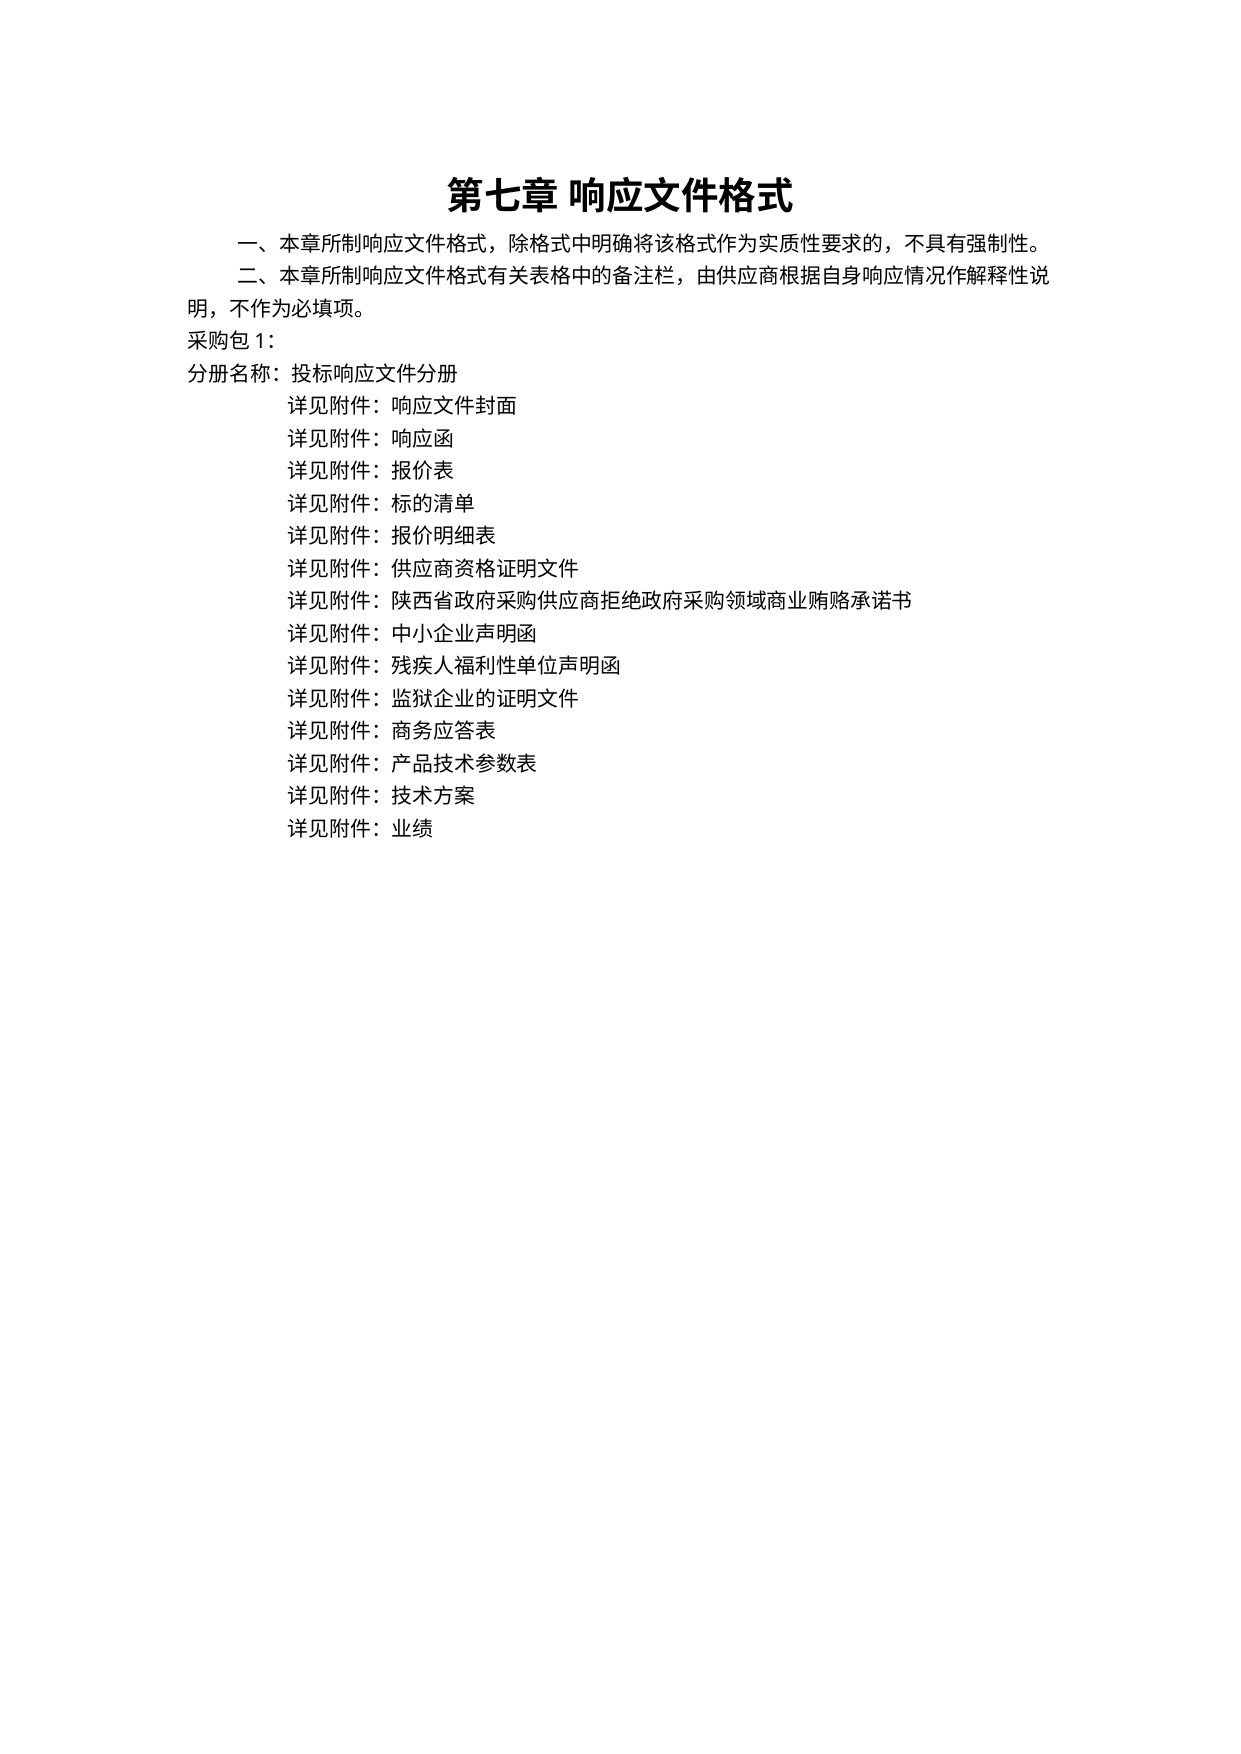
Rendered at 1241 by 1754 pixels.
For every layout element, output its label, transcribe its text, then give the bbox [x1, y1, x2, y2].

text 详见附件：陕西省政府采购供应商拒绝政府采购领域商业贿赂承诺书 [187, 584, 1053, 617]
text 详见附件：响应函 [187, 422, 1053, 454]
text 详见附件：报价明细表 [187, 519, 1053, 552]
text 详见附件：产品技术参数表 [187, 747, 1053, 779]
text 采购包1： [187, 324, 1053, 357]
text 详见附件：标的清单 [187, 487, 1053, 519]
text 详见附件：残疾人福利性单位声明函 [187, 649, 1053, 682]
text 第七章 响应文件格式 [187, 162, 1053, 227]
text 详见附件：商务应答表 [187, 714, 1053, 747]
text 详见附件：监狱企业的证明文件 [187, 682, 1053, 714]
text 详见附件：响应文件封面 [187, 389, 1053, 422]
text 分册名称：投标响应文件分册 [187, 357, 1053, 389]
text 详见附件：供应商资格证明文件 [187, 552, 1053, 584]
text 二、本章所制响应文件格式有关表格中的备注栏，由供应商根据自身响应情况作解释性说明，不作为必填项。 [187, 259, 1053, 324]
text 详见附件：技术方案 [187, 779, 1053, 812]
text 详见附件：业绩 [187, 812, 1053, 844]
text 一、本章所制响应文件格式，除格式中明确将该格式作为实质性要求的，不具有强制性。 [187, 227, 1053, 259]
text 详见附件：报价表 [187, 454, 1053, 487]
text 详见附件：中小企业声明函 [187, 617, 1053, 649]
